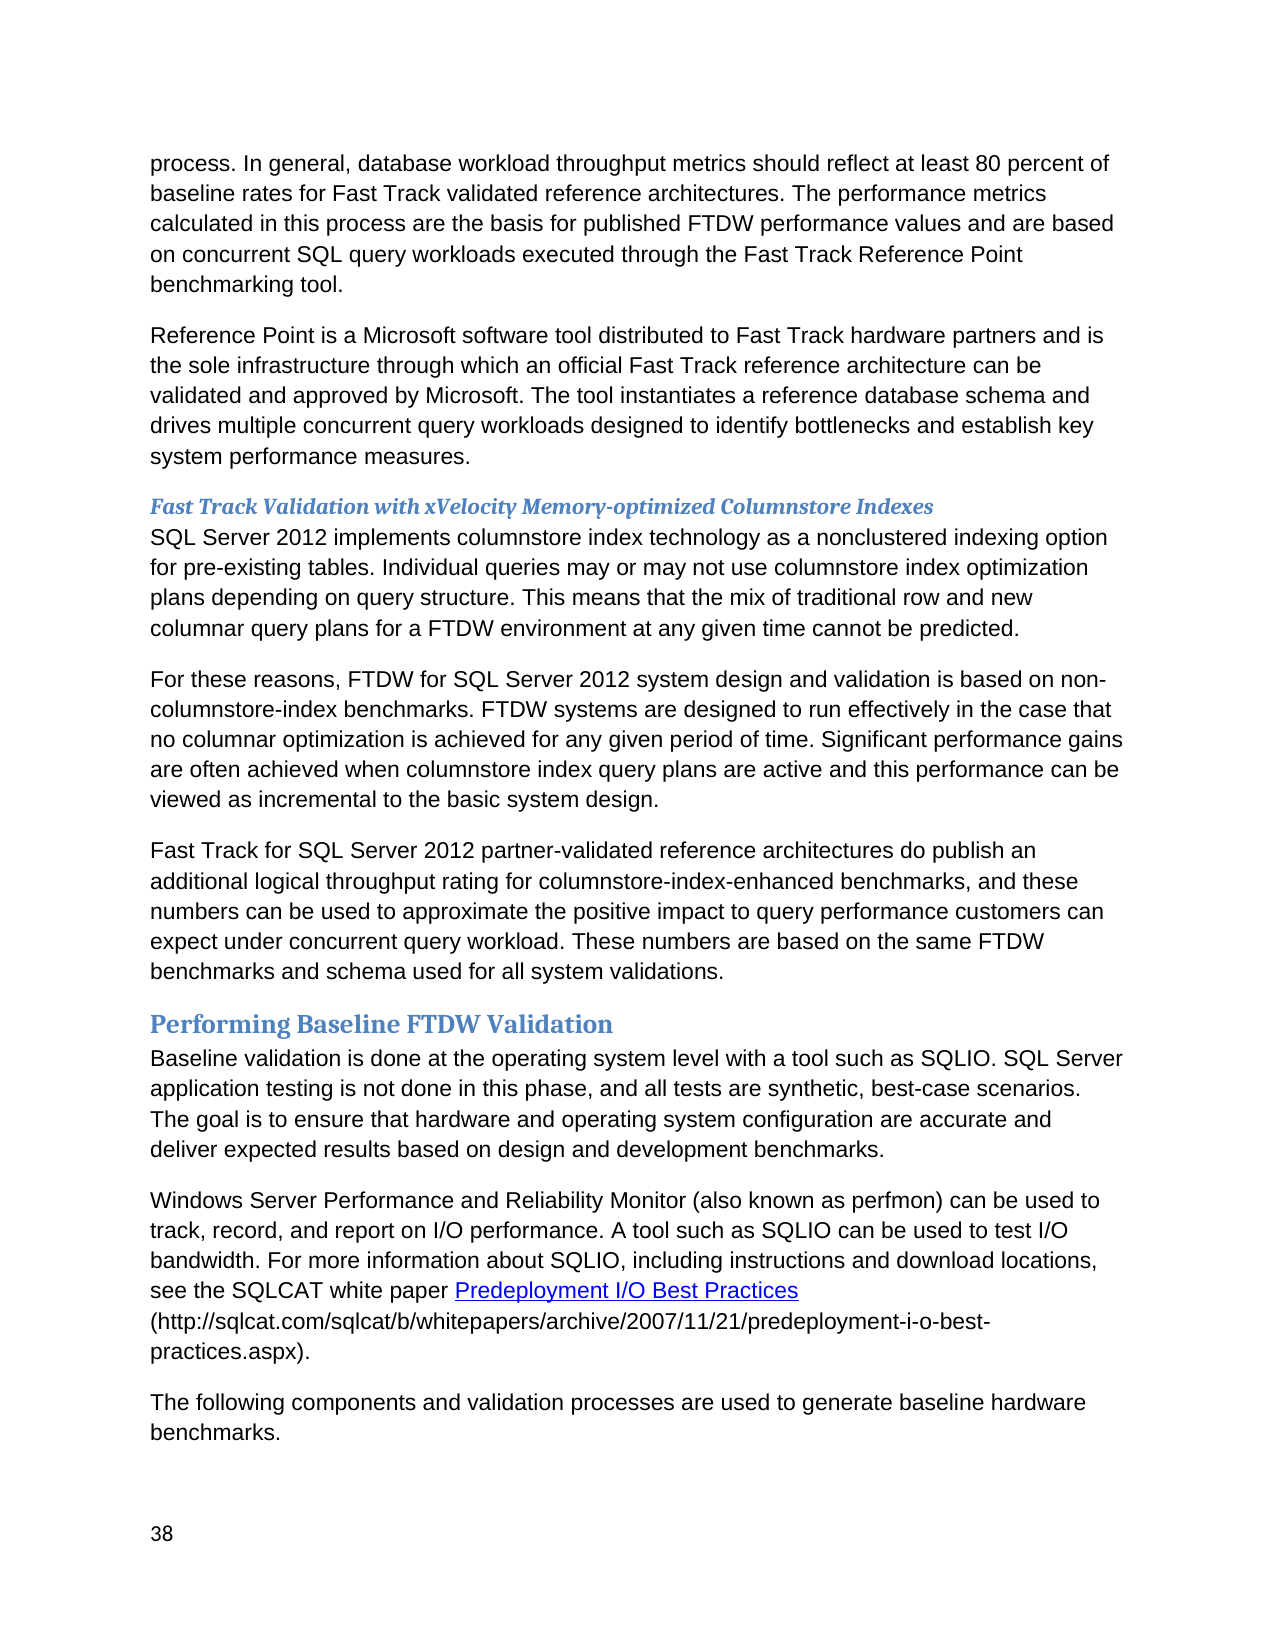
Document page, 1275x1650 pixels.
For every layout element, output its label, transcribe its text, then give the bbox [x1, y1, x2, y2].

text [150, 150, 1125, 297]
text For these reasons, FTDW for SQL Server 2012 system design and validation is based on non-columnstore-index benchmarks. FTDW systems are designed to run effectively in the case that no columnar optimization is achieved for any given period of time. Significant performance gains are often achieved when columnstore index query plans are active and this performance can be viewed as incremental to the basic system design. [150, 666, 1125, 813]
text Reference Point is a Microsoft software tool distributed to Fast Track hardware partners and is the sole infrastructure through which an official Fast Track reference architecture can be validated and approved by Microsoft. The tool instantiates a reference database schema and drives multiple concurrent query workloads designed to identify bottlenecks and establish key system performance measures. [150, 322, 1125, 469]
subtitle Fast Track Validation with xVelocity Memory-optimized Columnstore Indexes [150, 494, 1125, 520]
text SQL Server 2012 implements columnstore index technology as a nonclustered indexing option for pre-existing tables. Individual queries may or may not use columnstore index optimization plans depending on query structure. This means that the mix of traditional row and new columnar query plans for a FTDW environment at any given time cannot be predicted. [150, 524, 1125, 641]
text Baseline validation is done at the operating system level with a tool such as SQLIO. SQL Server application testing is not done in this phase, and all tests are synthetic, best-case scenarios. The goal is to ensure that hardware and operating system configuration are accurate and deliver expected results based on design and development benchmarks. [150, 1045, 1125, 1162]
text Windows Server Performance and Reliability Monitor (also known as perfmon) can be used to track, record, and report on I/O performance. A tool such as SQLIO can be used to test I/O bandwidth. For more information about SQLIO, including instructions and download locations, see the SQLCAT white paper Predeployment I/O Best Practices (http://sqlcat.com/sqlcat/b/whitepapers/archive/2007/11/21/predeployment-i-o-best-practices.aspx). [150, 1187, 1125, 1364]
subtitle Performing Baseline FTDW Validation [150, 1009, 1125, 1041]
text The following components and validation processes are used to generate baseline hardware benchmarks. [150, 1389, 1125, 1445]
text Fast Track for SQL Server 2012 partner-validated reference architectures do publish an additional logical throughput rating for columnstore-index-enhanced benchmarks, and these numbers can be used to approximate the positive impact to query performance customers can expect under concurrent query workload. These numbers are based on the same FTDW benchmarks and schema used for all system validations. [150, 837, 1125, 985]
